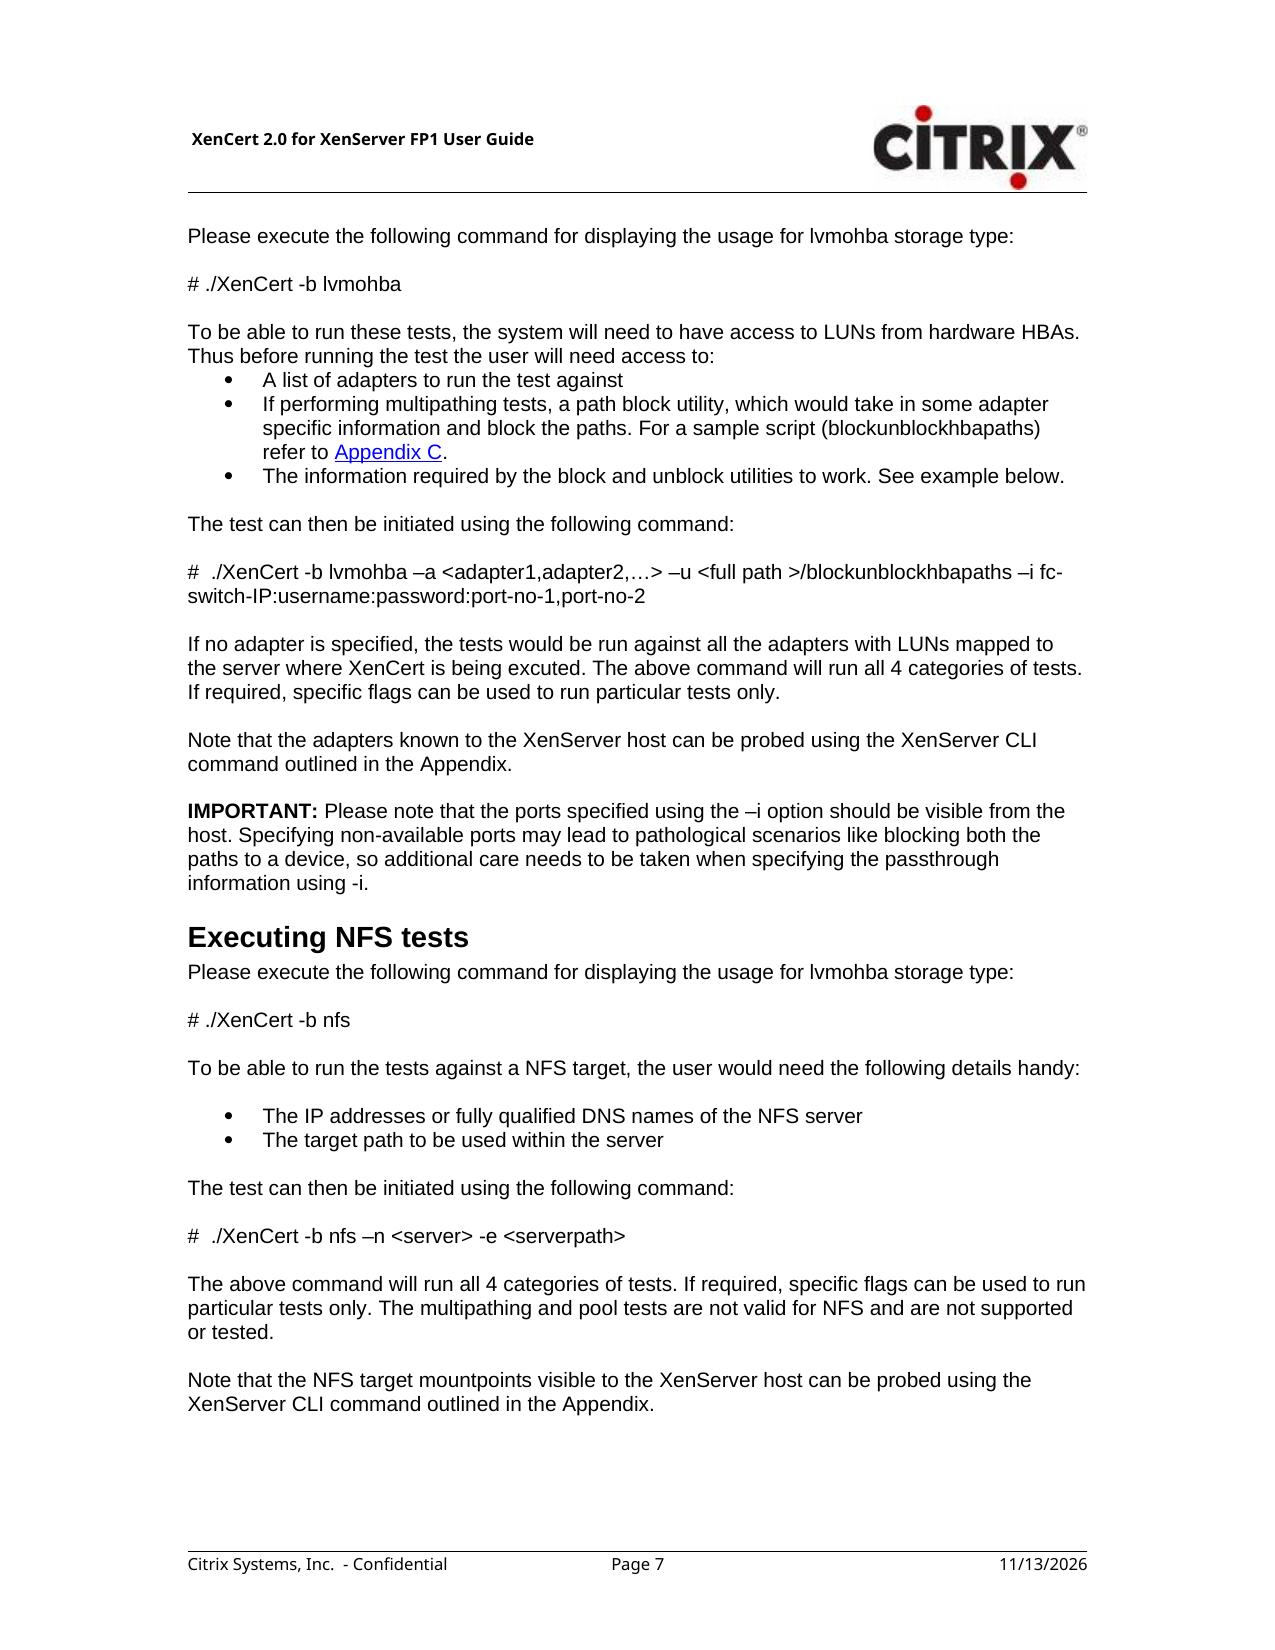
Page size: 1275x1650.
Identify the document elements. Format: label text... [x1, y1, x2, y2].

text If no adapter is specified, the tests would be run against all the adapters with LUNs mapped to the server where XenCert is being excuted. The above command will run all 4 categories of tests. If required, specific flags can be used to run particular tests only. [187, 632, 1087, 703]
text The above command will run all 4 categories of tests. If required, specific flags can be used to run particular tests only. The multipathing and pool tests are not valid for NFS and are not supported or tested. [187, 1272, 1087, 1343]
text The test can then be initiated using the following command: [187, 512, 1087, 536]
text # ./XenCert -b nfs –n <server> -e <serverpath> [187, 1224, 1087, 1248]
text # ./XenCert -b nfs [187, 1008, 1087, 1032]
list The IP addresses or fully qualified DNS names of the NFS server [225, 1104, 1087, 1128]
text IMPORTANT: Please note that the ports specified using the –i option should be visible from the host. Specifying non-available ports may lead to pathological scenarios like blocking both the paths to a device, so additional care needs to be taken when specifying the passthrough information using -i. [187, 799, 1087, 895]
text # ./XenCert -b lvmohba –a <adapter1,adapter2,…> –u <full path >/blockunblockhbapaths –i fc-switch-IP:username:password:port-no-1,port-no-2 [187, 560, 1087, 608]
text Please execute the following command for displaying the usage for lvmohba storage type: [187, 960, 1087, 984]
text # ./XenCert -b lvmohba [187, 272, 1087, 296]
text To be able to run the tests against a NFS target, the user would need the following details handy: [187, 1056, 1087, 1080]
list A list of adapters to run the test against [225, 368, 1087, 392]
text Note that the adapters known to the XenServer host can be probed using the XenServer CLI command outlined in the Appendix. [187, 727, 1087, 775]
list The target path to be used within the server [225, 1128, 1087, 1152]
text Please execute the following command for displaying the usage for lvmohba storage type: [187, 224, 1087, 248]
text The test can then be initiated using the following command: [187, 1176, 1087, 1200]
text To be able to run these tests, the system will need to have access to LUNs from hardware HBAs. Thus before running the test the user will need access to: [187, 320, 1087, 368]
text Note that the NFS target mountpoints visible to the XenServer host can be probed using the XenServer CLI command outlined in the Appendix. [187, 1367, 1087, 1415]
picture [873, 105, 1088, 190]
subtitle Executing NFS tests [187, 920, 1087, 954]
list If performing multipathing tests, a path block utility, which would take in some adapter specific information and block the paths. For a sample script (blockunblockhbapaths) refer to Appendix C. [225, 392, 1087, 464]
list The information required by the block and unblock utilities to work. See example below. [225, 464, 1087, 488]
